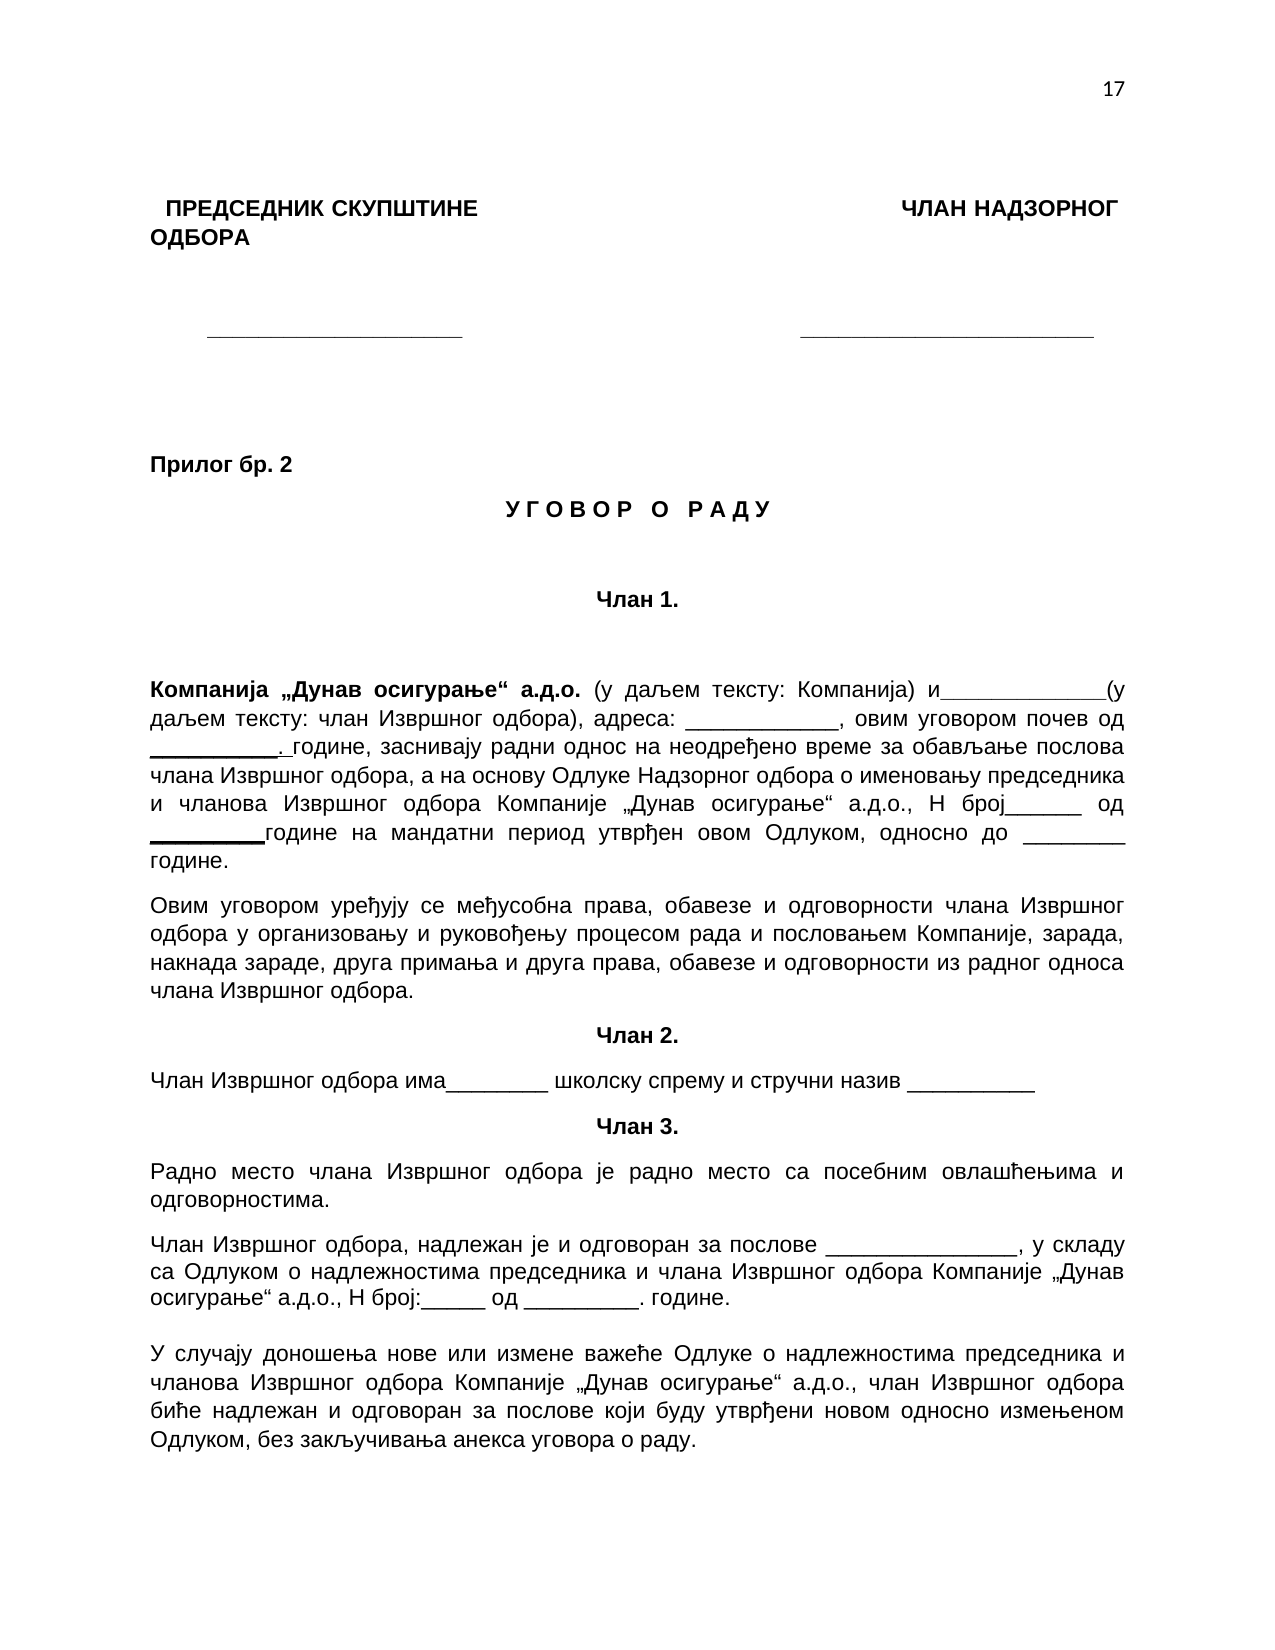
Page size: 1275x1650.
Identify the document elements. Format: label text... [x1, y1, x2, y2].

text У случају доношења нове или измене важеће Одлуке о надлежностима председника и чланова Извршног одбора Компаније „Дунав осигурање“ а.д.о., члан Извршног одбора биће надлежан и одговоран за послове који буду утврђени новом односно измењеном Одлуком, без закључивања анекса уговора о раду. [150, 1340, 1125, 1452]
text Члан 3. [150, 1113, 1125, 1139]
text У Г О В О Р О Р А Д У [150, 496, 1125, 522]
text Овим уговором уређују се међусобна права, обавезе и одговорности члана Извршног одбора у организовању и руковођењу процесом рада и пословањем Компаније, зарада, накнада зараде, друга примања и друга права, обавезе и одговорности из радног односа члана Извршног одбора. [150, 892, 1125, 1004]
text Члан 2. [150, 1022, 1125, 1049]
text Члан 1. [150, 586, 1125, 612]
text ПРЕДСЕДНИК СКУПШТИНЕ ЧЛАН НАДЗОРНОГ ОДБОРА [150, 195, 1125, 250]
text Радно место члана Извршног одбора је радно место са посебним овлашћењима и одговорностима. [150, 1158, 1125, 1212]
text Члан Извршног одбора, надлежан је и одговоран за послове _______________, у складу са Одлуком о надлежностима председника и члана Извршног одбора Компаније „Дунав осигурање“ а.д.о., Н број:_____ од _________. године. [150, 1231, 1125, 1310]
text Члан Извршног одбора има________ школску спрему и стручни назив __________ [150, 1067, 1125, 1094]
text Компанија „Дунав осигурање“ а.д.о. (у даљем тексту: Компанија) и_____________(у даљем тексту: члан Извршног одбора), адреса: ____________, овим уговором почев од __________. године, заснивају радни однос на неодређено време за обављање послова члана Извршног одбора, а на основу Одлуке Надзорног одбора о именовању председника и чланова Извршног одбора Компаније „Дунав осигурање“ а.д.о., Н број______ од _________године на мандатни период утврђен овом Одлуком, односно до ________ године. [150, 676, 1125, 873]
text ____________________ _______________________ [150, 314, 1125, 340]
text Прилог бр. 2 [150, 451, 1125, 477]
